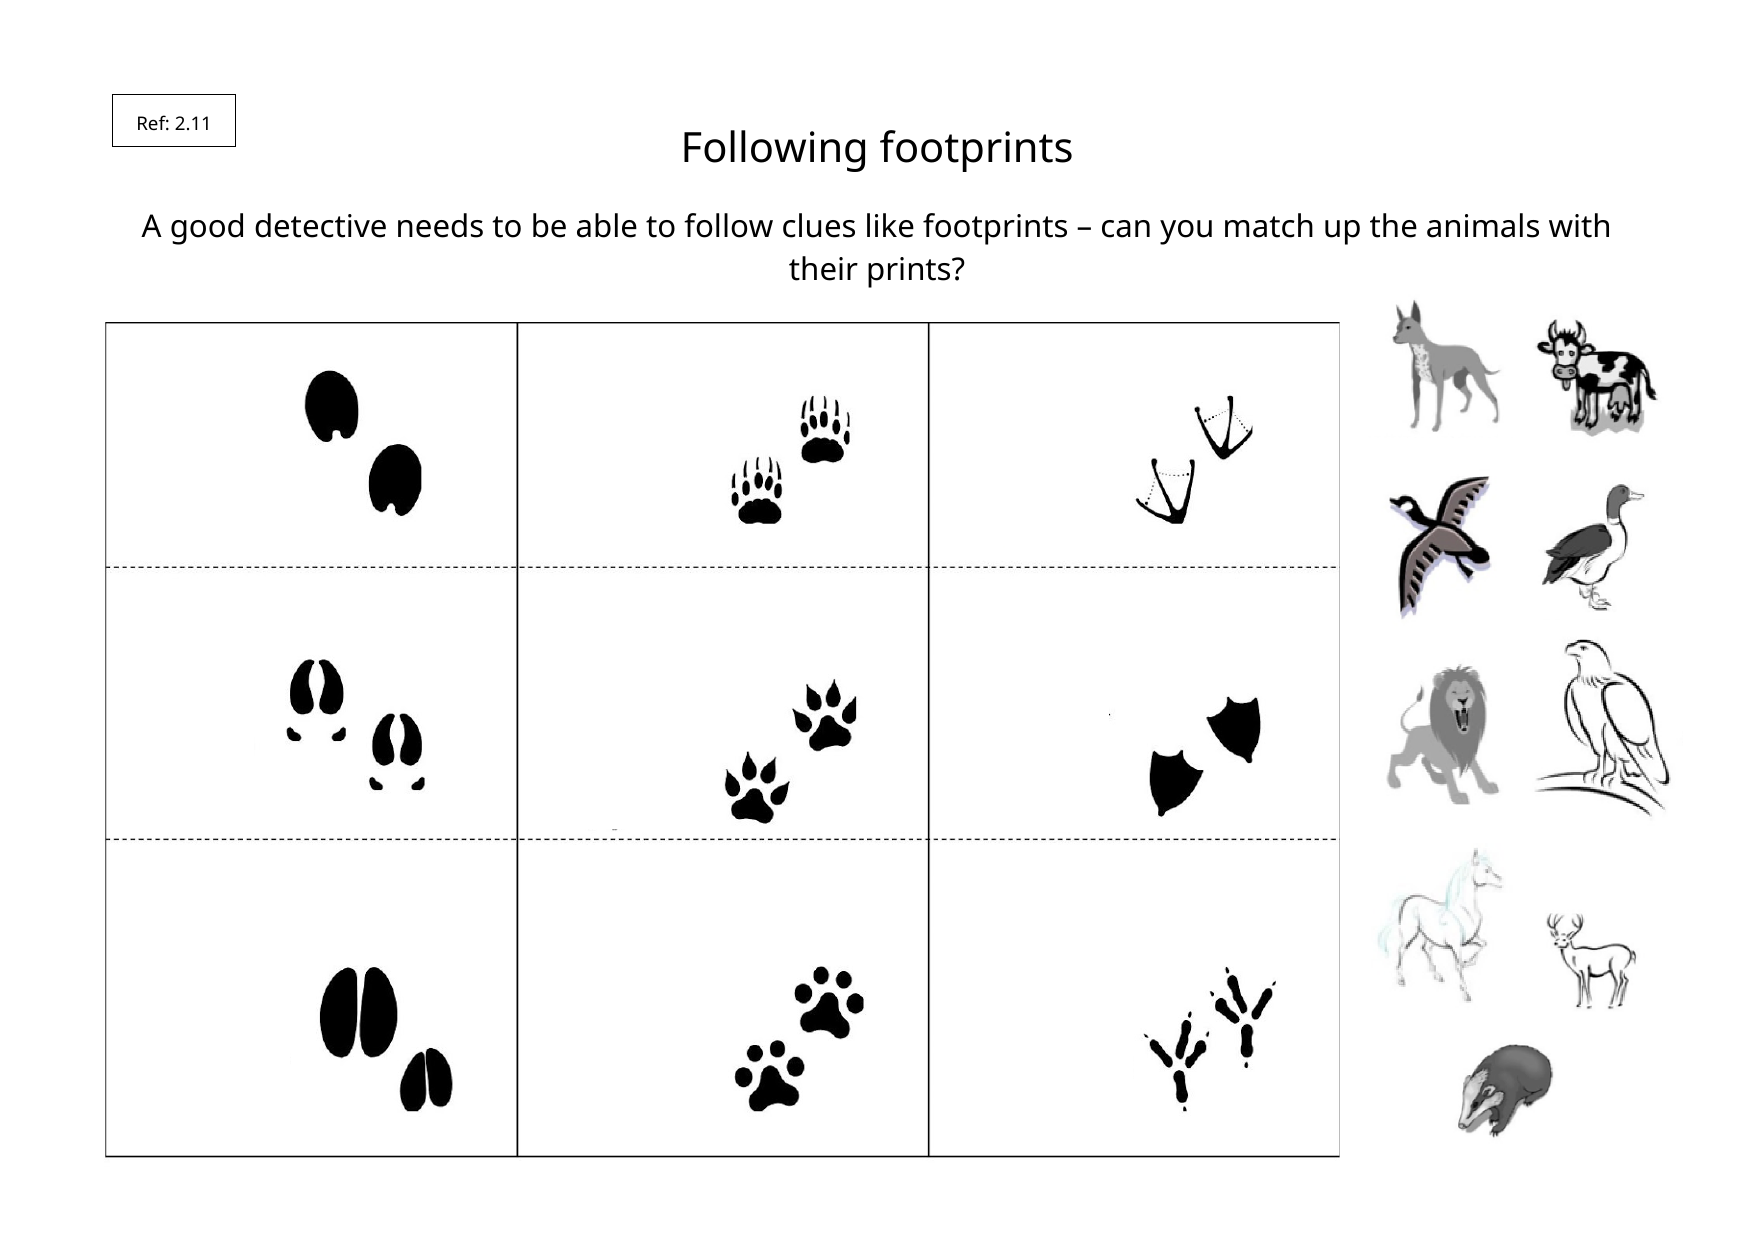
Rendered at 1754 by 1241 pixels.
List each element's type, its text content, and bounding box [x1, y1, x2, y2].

picture [102, 322, 1340, 1170]
picture [1369, 462, 1507, 628]
picture [1441, 1030, 1563, 1148]
text Following footprints [118, 118, 1636, 175]
text A good detective needs to be able to follow clues like footprints – can you match up the animals with their prints? [118, 204, 1636, 289]
picture [1531, 888, 1652, 1026]
picture [1364, 834, 1514, 1011]
picture [1368, 278, 1678, 455]
picture [1345, 471, 1683, 836]
